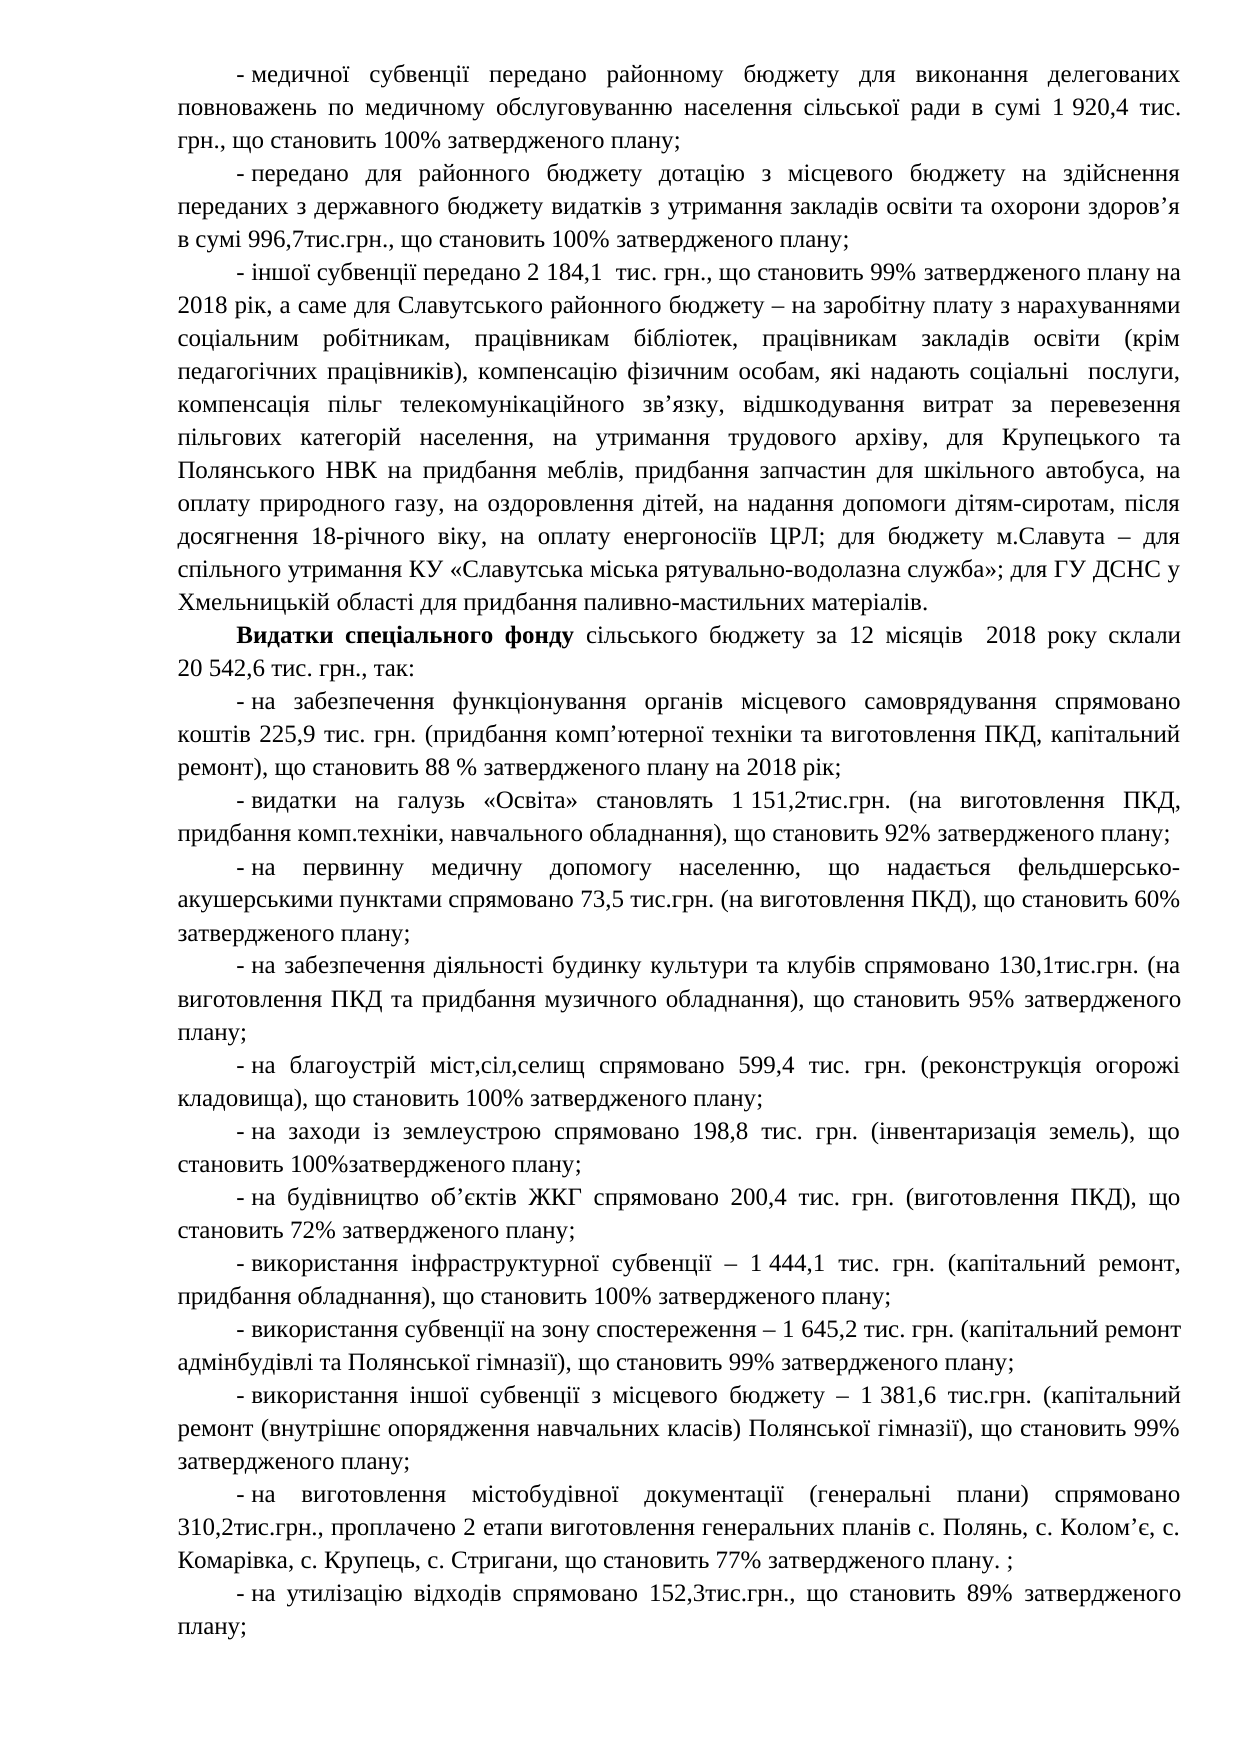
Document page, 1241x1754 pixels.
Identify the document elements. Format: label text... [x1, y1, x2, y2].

list використання субвенції на зону спостереження – 1 645,2 тис. грн. (капітальний ремонт адмінбудівлі та Полянської гімназії), що становить 99% затвердженого плану; [177, 1314, 1181, 1376]
list іншої субвенції передано 2 184,1 тис. грн., що становить 99% затвердженого плану на 2018 рік, а саме для Славутського районного бюджету – на заробітну плату з нарахуваннями соціальним робітникам, працівникам бібліотек, працівникам закладів освіти (крім педагогічних працівників), компенсацію фізичним особам, які надають соціальні послуги, компенсація пільг телекомунікаційного зв’язку, відшкодування витрат за перевезення пільгових категорій населення, на утримання трудового архіву, для Крупецького та Полянського НВК на придбання меблів, придбання запчастин для шкільного автобуса, на оплату природного газу, на оздоровлення дітей, на надання допомоги дітям-сиротам, після досягнення 18-річного віку, на оплату енергоносіїв ЦРЛ; для бюджету м.Славута – для спільного утримання КУ «Славутська міська рятувально-водолазна служба»; для ГУ ДСНС у Хмельницькій області для придбання паливно-мастильних матеріалів. [177, 257, 1181, 616]
list на благоустрій міст,сіл,селищ спрямовано 599,4 тис. грн. (реконструкція огорожі кладовища), що становить 100% затвердженого плану; [177, 1050, 1181, 1111]
list на утилізацію відходів спрямовано 152,3тис.грн., що становить 89% затвердженого плану; [177, 1578, 1181, 1640]
list видатки на галузь «Освіта» становлять 1 151,2тис.грн. (на виготовлення ПКД, придбання комп.техніки, навчального обладнання), що становить 92% затвердженого плану; [177, 786, 1181, 847]
list на забезпечення функціонування органів місцевого самоврядування спрямовано коштів 225,9 тис. грн. (придбання комп’ютерної техніки та виготовлення ПКД, капітальний ремонт), що становить 88 % затвердженого плану на 2018 рік; [177, 686, 1181, 781]
list використання інфраструктурної субвенції – 1 444,1 тис. грн. (капітальний ремонт, придбання обладнання), що становить 100% затвердженого плану; [177, 1248, 1181, 1309]
list використання іншої субвенції з місцевого бюджету – 1 381,6 тис.грн. (капітальний ремонт (внутрішнє опорядження навчальних класів) Полянської гімназії), що становить 99% затвердженого плану; [177, 1380, 1181, 1475]
list передано для районного бюджету дотацію з місцевого бюджету на здійснення переданих з державного бюджету видатків з утримання закладів освіти та охорони здоров’я в сумі 996,7тис.грн., що становить 100% затвердженого плану; [177, 158, 1181, 253]
list медичної субвенції передано районному бюджету для виконання делегованих повноважень по медичному обслуговуванню населення сільської ради в сумі 1 920,4 тис. грн., що становить 100% затвердженого плану; [177, 59, 1181, 154]
list на заходи із землеустрою спрямовано 198,8 тис. грн. (інвентаризація земель), що становить 100%затвердженого плану; [177, 1116, 1181, 1177]
list на будівництво об’єктів ЖКГ спрямовано 200,4 тис. грн. (виготовлення ПКД), що становить 72% затвердженого плану; [177, 1182, 1181, 1243]
text Видатки спеціального фонду сільського бюджету за 12 місяців 2018 року склали 20 542,6 тис. грн., так: [177, 620, 1181, 682]
list на забезпечення діяльності будинку культури та клубів спрямовано 130,1тис.грн. (на виготовлення ПКД та придбання музичного обладнання), що становить 95% затвердженого плану; [177, 951, 1181, 1045]
list на виготовлення містобудівної документації (генеральні плани) спрямовано 310,2тис.грн., проплачено 2 етапи виготовлення генеральних планів с. Полянь, с. Колом’є, с. Комарівка, с. Крупець, с. Стригани, що становить 77% затвердженого плану. ; [177, 1479, 1181, 1574]
list на первинну медичну допомогу населенню, що надається фельдшерсько-акушерськими пунктами спрямовано 73,5 тис.грн. (на виготовлення ПКД), що становить 60% затвердженого плану; [177, 852, 1181, 946]
